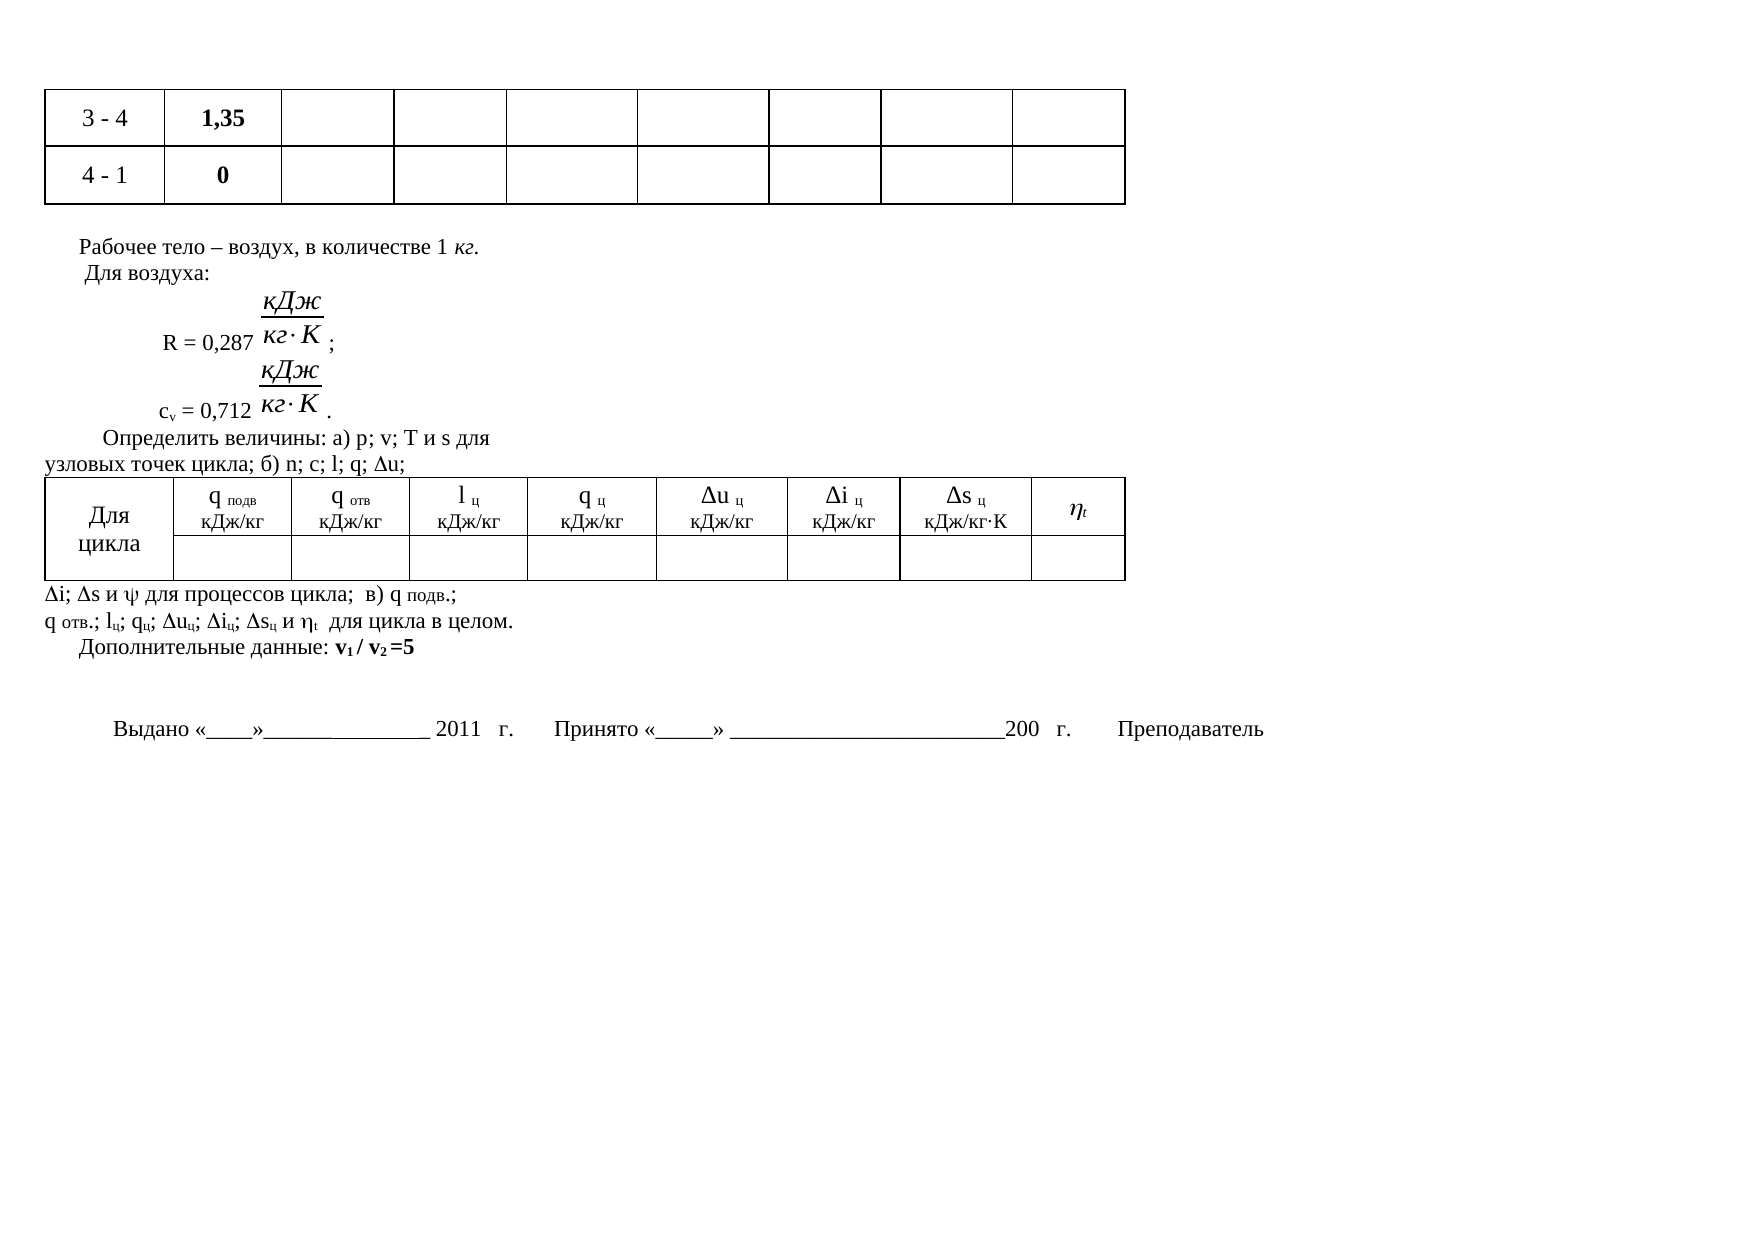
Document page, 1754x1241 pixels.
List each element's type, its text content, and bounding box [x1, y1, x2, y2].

table_cell [395, 147, 506, 203]
table_cell [282, 147, 393, 203]
table_cell [528, 536, 656, 579]
table_cell [638, 147, 768, 203]
table_cell [770, 147, 880, 203]
table_cell [657, 536, 787, 579]
table_cell [174, 536, 291, 579]
table_header Δu ц кДж/кг [657, 478, 787, 535]
table_cell [395, 90, 506, 145]
table_cell [410, 536, 527, 579]
text Выдано «____»______ _ 2011 г. Принято «_____» ________________________200 г. Преподаватель [44, 715, 1713, 741]
table_cell [1013, 90, 1124, 145]
table_header Для цикла [46, 478, 173, 579]
text сv = 0,712 . [44, 355, 1713, 424]
table_cell 0 [165, 147, 281, 203]
table_cell [292, 536, 409, 579]
table_cell 4 - 1 [46, 147, 164, 203]
table_cell [770, 90, 880, 145]
table_header l ц кДж/кг [410, 478, 527, 535]
table_cell 3 - 4 [46, 90, 164, 145]
table_cell [882, 90, 1012, 145]
table_cell [1032, 536, 1124, 579]
table_header Δi ц кДж/кг [788, 478, 899, 535]
text узловых точек цикла; б) n; с; l; q; u; [44, 450, 1713, 477]
table_cell 1,35 [165, 90, 281, 145]
table_cell [638, 90, 768, 145]
table_header q ц кДж/кг [528, 478, 656, 535]
table_header Δs ц кДж/кг·К [901, 478, 1031, 535]
text q отв.; lц; qц; uц; iц; sц и t для цикла в целом. [44, 607, 1713, 633]
table_cell [507, 147, 637, 203]
table_header t [1032, 478, 1124, 535]
table_cell [507, 90, 637, 145]
text R = 0,287 ; [44, 286, 1713, 355]
text Рабочее тело – воздух, в количестве . [44, 233, 1713, 259]
text Определить величины: а) р; v; Т и s для [74, 424, 1713, 450]
table_header q подв кДж/кг [174, 478, 291, 535]
table_header q отв кДж/кг [292, 478, 409, 535]
table_cell [882, 147, 1012, 203]
table_cell [788, 536, 899, 579]
text i; s и для процессов цикла; в) q подв.; [44, 581, 1713, 607]
text Дополнительные данные: v1 / v2 =5 [44, 633, 1713, 659]
table_cell [1013, 147, 1124, 203]
table_cell [901, 536, 1031, 579]
table_cell [282, 90, 393, 145]
text Для воздуха: [44, 259, 1713, 286]
